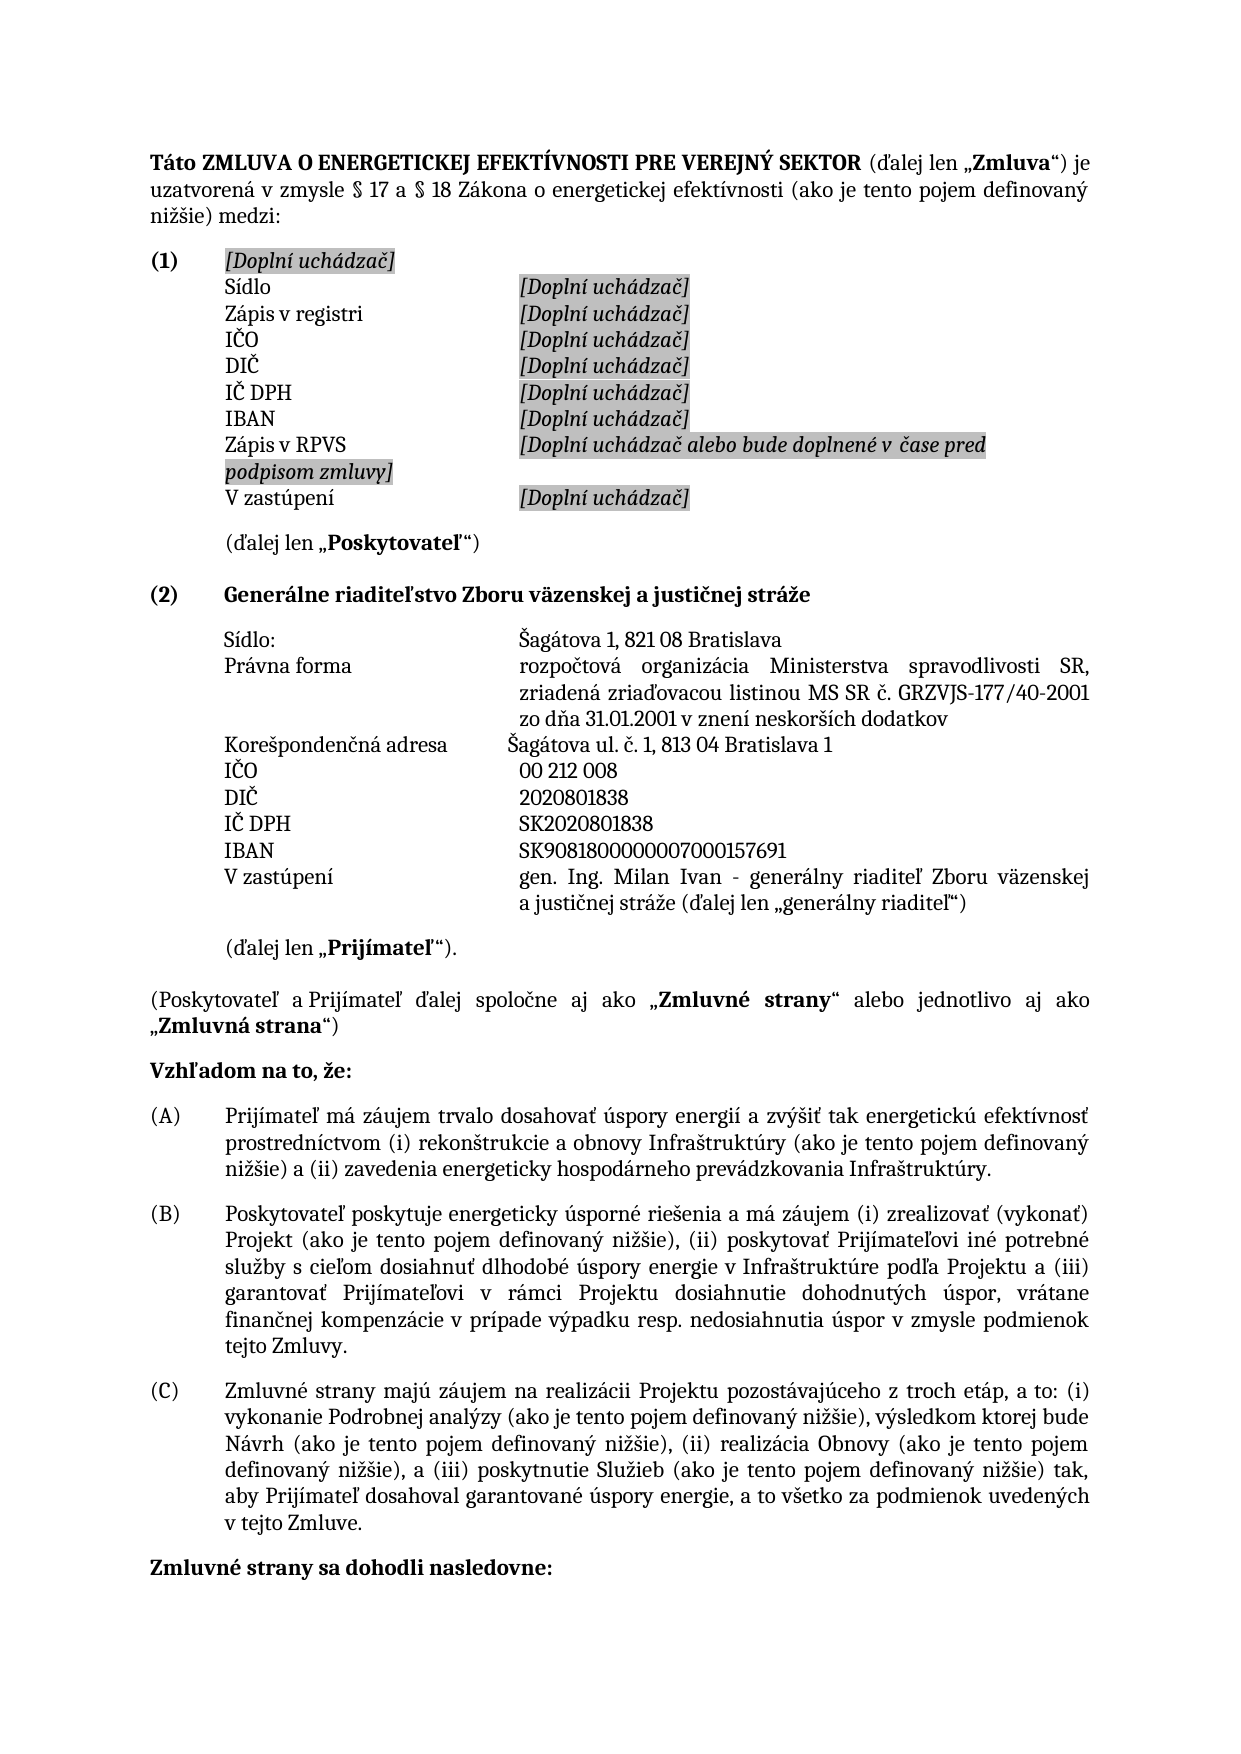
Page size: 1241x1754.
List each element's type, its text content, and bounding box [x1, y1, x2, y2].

list Právna forma rozpočtová organizácia Ministerstva spravodlivosti SR, zriadená zriaďovacou listinou MS SR č. GRZVJS-177/40-2001 zo dňa 31.01.2001 v znení neskorších dodatkov [224, 653, 1090, 732]
text Zmluvné strany sa dohodli nasledovne: [150, 1555, 1090, 1581]
list Korešpondenčná adresa Šagátova ul. č. 1, 813 04 Bratislava 1 [224, 732, 1090, 758]
list (Poskytovateľ a Prijímateľ ďalej spoločne aj ako „Zmluvné strany“ alebo jednotlivo aj ako „Zmluvná strana“) [150, 987, 1090, 1039]
text Prijímateľ má záujem trvalo dosahovať úspory energií a zvýšiť tak energetickú efektívnosť prostredníctvom (i) rekonštrukcie a obnovy Infraštruktúry (ako je tento pojem definovaný nižšie) a (ii) zavedenia energeticky hospodárneho prevádzkovania Infraštruktúry. [150, 1103, 1090, 1182]
text [Doplní uchádzač] Sídlo [Doplní uchádzač] Zápis v registri [Doplní uchádzač] IČO [Doplní uchádzač] DIČ [Doplní uchádzač] IČ DPH [Doplní uchádzač] IBAN [Doplní uchádzač] Zápis v RPVS [Doplní uchádzač alebo bude doplnené v čase pred podpisom zmluvy] V zastúpení [Doplní uchádzač] [150, 248, 1090, 511]
list IČO 00 212 008 [224, 758, 1090, 785]
list DIČ 2020801838 IČ DPH SK2020801838 IBAN SK9081800000007000157691 [224, 785, 1090, 864]
text Generálne riaditeľstvo Zboru väzenskej a justičnej stráže [149, 581, 1090, 608]
list Sídlo: Šagátova 1, 821 08 Bratislava [224, 627, 1090, 653]
list Poskytovateľ poskytuje energeticky úsporné riešenia a má záujem (i) zrealizovať (vykonať) Projekt (ako je tento pojem definovaný nižšie), (ii) poskytovať Prijímateľovi iné potrebné služby s cieľom dosiahnuť dlhodobé úspory energie v Infraštruktúre podľa Projektu a (iii) garantovať Prijímateľovi v rámci Projektu dosiahnutie dohodnutých úspor, vrátane finančnej kompenzácie v prípade výpadku resp. nedosiahnutia úspor v zmysle podmienok tejto Zmluvy. [150, 1201, 1090, 1359]
text Táto Zmluva o energetickej efektívnosti pre verejný sektor (ďalej len „Zmluva“) je uzatvorená v zmysle § 17 a § 18 Zákona o energetickej efektívnosti (ako je tento pojem definovaný nižšie) medzi: [150, 150, 1090, 229]
text Zmluvné strany majú záujem na realizácii Projektu pozostávajúceho z troch etáp, a to: (i) vykonanie Podrobnej analýzy (ako je tento pojem definovaný nižšie), výsledkom ktorej bude Návrh (ako je tento pojem definovaný nižšie), (ii) realizácia Obnovy (ako je tento pojem definovaný nižšie), a (iii) poskytnutie Služieb (ako je tento pojem definovaný nižšie) tak, aby Prijímateľ dosahoval garantované úspory energie, a to všetko za podmienok uvedených v tejto Zmluve. [150, 1378, 1090, 1536]
text Vzhľadom na to, že: [150, 1058, 1090, 1084]
list (ďalej len „Prijímateľ“). [225, 935, 1090, 962]
list V zastúpení gen. Ing. Milan Ivan - generálny riaditeľ Zboru väzenskej a justičnej stráže (ďalej len „generálny riaditeľ“) [224, 864, 1090, 916]
list (ďalej len „Poskytovateľ“) [225, 530, 1090, 556]
